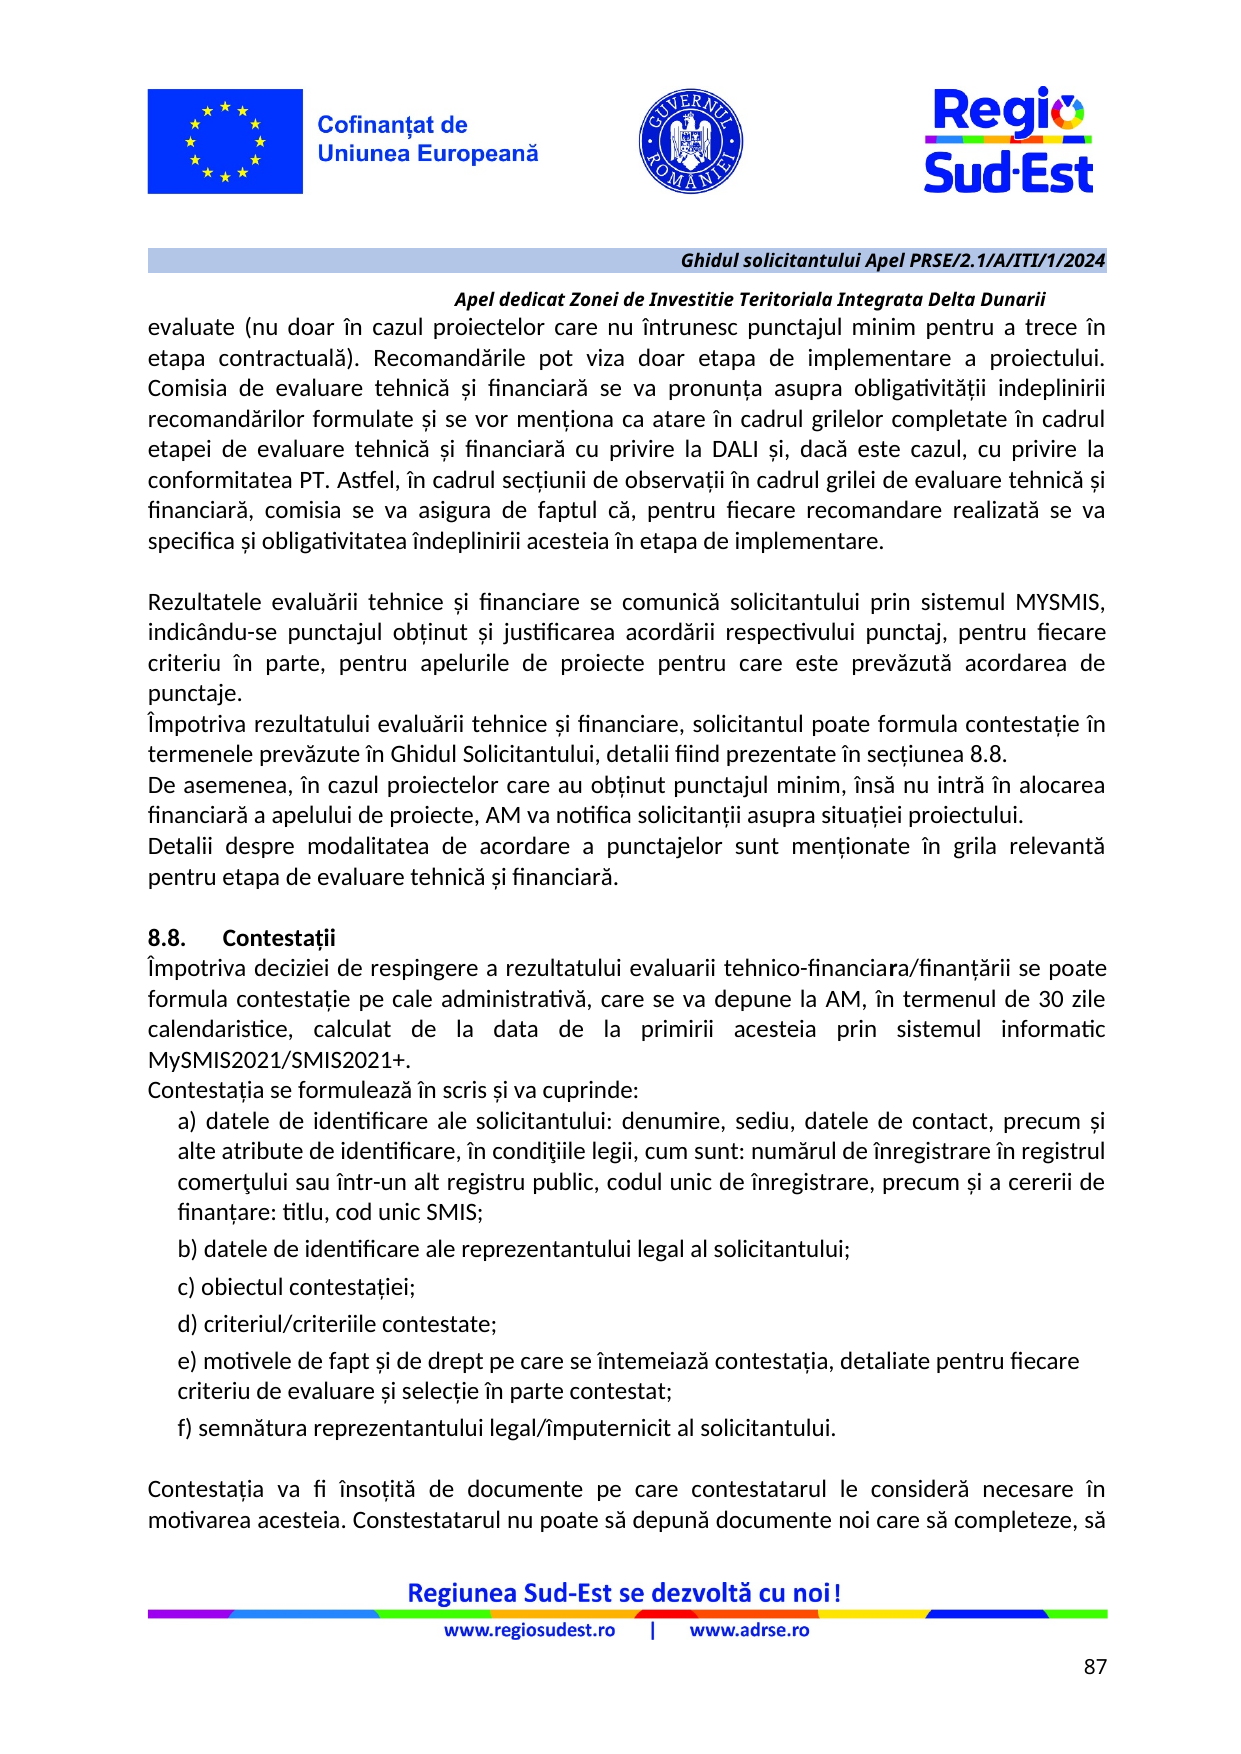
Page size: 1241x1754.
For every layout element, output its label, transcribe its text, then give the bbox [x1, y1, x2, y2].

subtitle Contestații [148, 922, 1107, 952]
text Împotriva deciziei de respingere a rezultatului evaluarii tehnico-financiara/finanțării se poate formula contestație pe cale administrativă, care se va depune la AM, în termenul de 30 zile calendaristice, calculat de la data de la primirii acesteia prin sistemul informatic MySMIS2021/SMIS2021+. [148, 952, 1107, 1074]
text c) obiectul contestației; [177, 1271, 1107, 1301]
text Contestaţia se formulează în scris și va cuprinde: [148, 1074, 1107, 1105]
text De asemenea, în cazul proiectelor care au obținut punctajul minim, însă nu intră în alocarea financiară a apelului de proiecte, AM va notifica solicitanții asupra situației proiectului. [148, 769, 1107, 830]
text Împotriva rezultatului evaluării tehnice și financiare, solicitantul poate formula contestație în termenele prevăzute în Ghidul Solicitantului, detalii fiind prezentate în secțiunea 8.8. [148, 708, 1107, 769]
text b) datele de identificare ale reprezentantului legal al solicitantului; [177, 1233, 1107, 1264]
text d) criteriul/criteriile contestate; [177, 1308, 1107, 1338]
text e) motivele de fapt și de drept pe care se întemeiază contestația, detaliate pentru fiecare criteriu de evaluare și selecție în parte contestat; [177, 1345, 1107, 1406]
text Rezultatele evaluării tehnice și financiare se comunică solicitantului prin sistemul MYSMIS, indicându-se punctajul obținut și justificarea acordării respectivului punctaj, pentru fiecare criteriu în parte, pentru apelurile de proiecte pentru care este prevăzută acordarea de punctaje. [148, 586, 1107, 708]
text f) semnătura reprezentantului legal/împuternicit al solicitantului. [177, 1412, 1107, 1443]
text a) datele de identificare ale solicitantului: denumire, sediu, datele de contact, precum și alte atribute de identificare, în condiţiile legii, cum sunt: numărul de înregistrare în registrul comerţului sau într-un alt registru public, codul unic de înregistrare, precum și a cererii de finanțare: titlu, cod unic SMIS; [177, 1105, 1107, 1227]
picture [147, 86, 1093, 195]
picture [147, 1582, 1108, 1640]
text Detalii despre modalitatea de acordare a punctajelor sunt menționate în grila relevantă pentru etapa de evaluare tehnică și financiară. [148, 830, 1107, 891]
